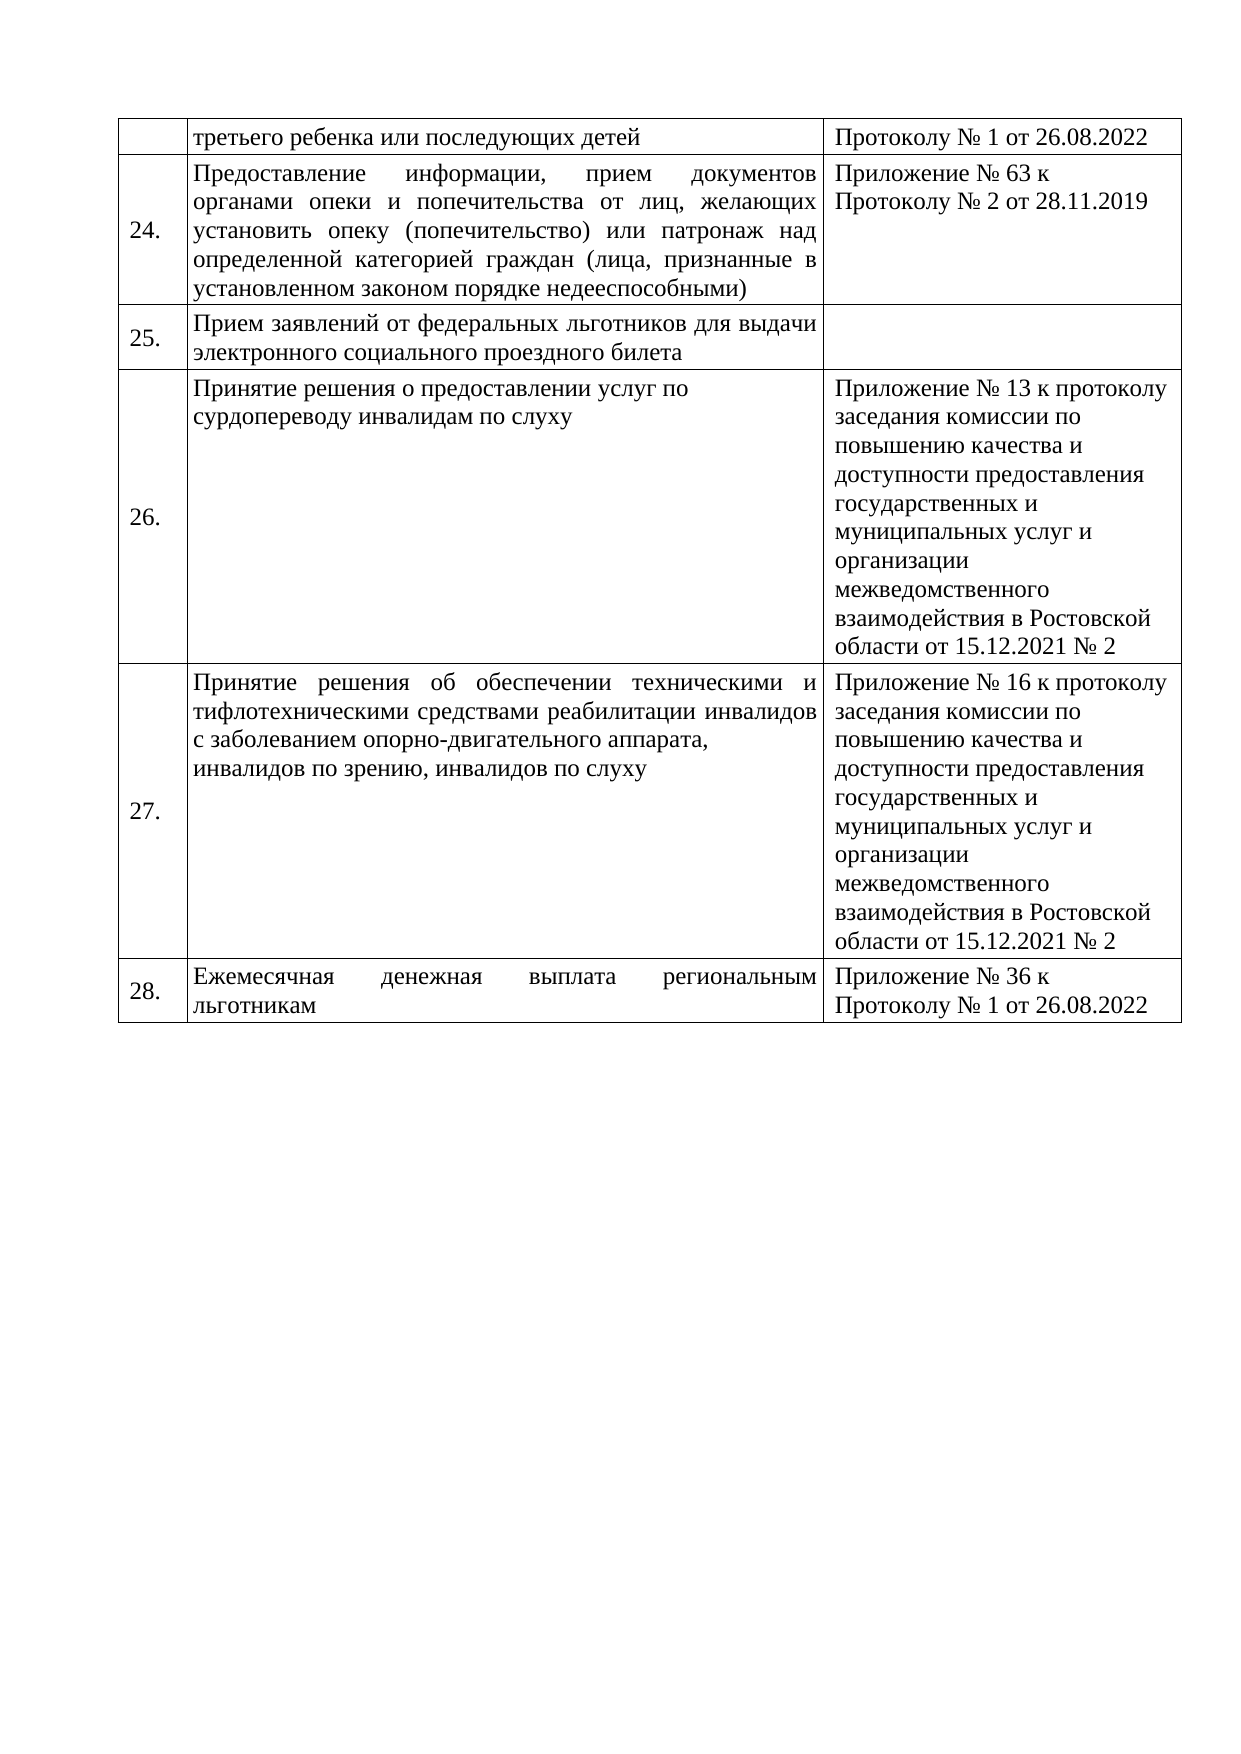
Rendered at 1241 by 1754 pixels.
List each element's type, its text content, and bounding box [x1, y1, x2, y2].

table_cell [188, 119, 823, 154]
table_cell Приложение № 63 к Протоколу № 2 от 28.11.2019 [824, 155, 1181, 304]
table_cell [119, 664, 187, 957]
table_cell Приложение № 36 к Протоколу № 1 от 26.08.2022 [824, 959, 1181, 1022]
table_cell Прием заявлений от федеральных льготников для выдачи электронного социального проездного билета [188, 305, 823, 369]
table_cell Принятие решения об обеспечении техническими и тифлотехническими средствами реабилитации инвалидов с заболеванием опорно-двигательного аппарата, инвалидов по зрению, инвалидов по слуху [188, 664, 823, 957]
table_cell Приложение № 13 к протоколу заседания комиссии по повышению качества и доступности предоставления государственных и муниципальных услуг и организации межведомственного взаимодействия в Ростовской области от 15.12.2021 № 2 [824, 370, 1181, 663]
table_cell [824, 305, 1181, 369]
table_cell [119, 959, 187, 1022]
table_cell Ежемесячная денежная выплата региональным льготникам [188, 959, 823, 1022]
table_cell [119, 155, 187, 304]
table_cell [119, 305, 187, 369]
table_cell Принятие решения о предоставлении услуг по сурдопереводу инвалидам по слуху [188, 370, 823, 663]
table_cell [119, 119, 187, 154]
table_cell [119, 370, 187, 663]
table_cell Приложение № 16 к протоколу заседания комиссии по повышению качества и доступности предоставления государственных и муниципальных услуг и организации межведомственного взаимодействия в Ростовской области от 15.12.2021 № 2 [824, 664, 1181, 957]
table_cell Предоставление информации, прием документов органами опеки и попечительства от лиц, желающих установить опеку (попечительство) или патронаж над определенной категорией граждан (лица, признанные в установленном законом порядке недееспособными) [188, 155, 823, 304]
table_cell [824, 119, 1181, 154]
